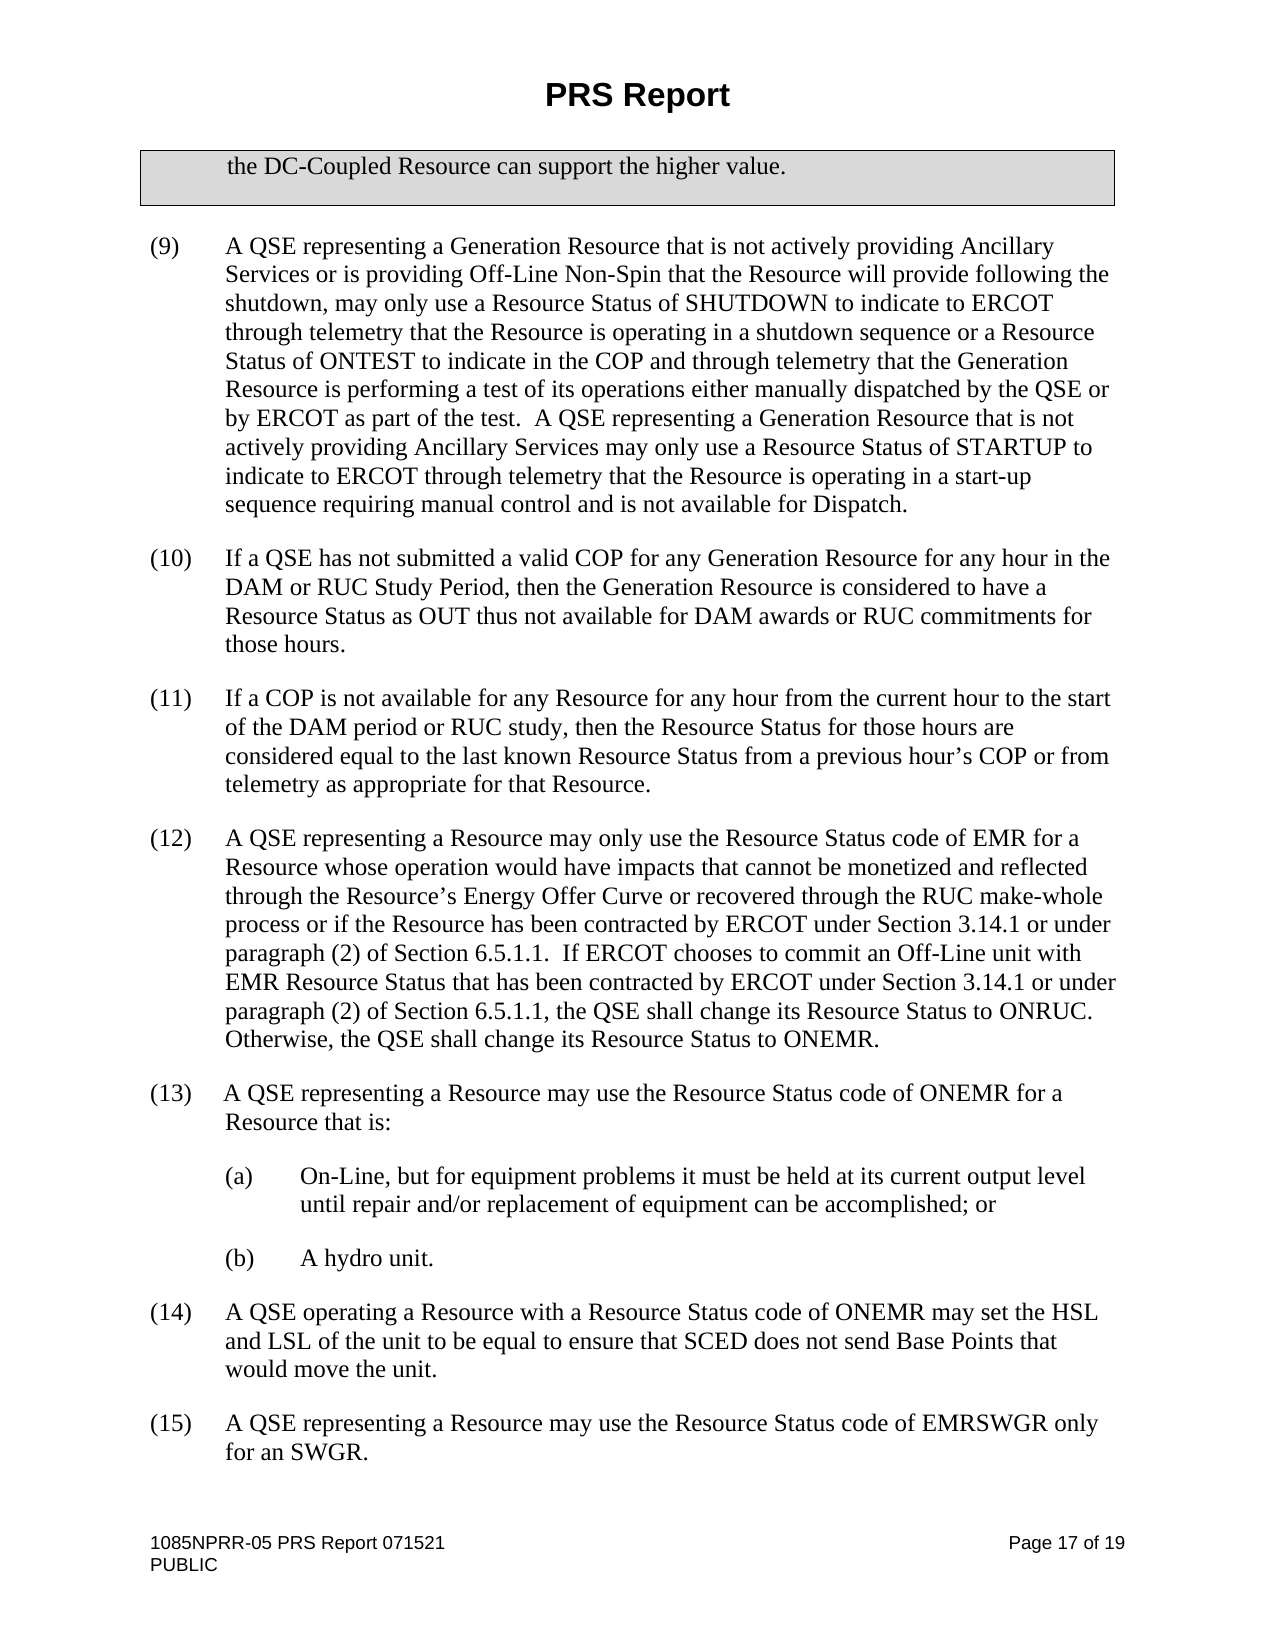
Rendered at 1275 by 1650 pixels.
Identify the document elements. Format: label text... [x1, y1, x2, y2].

text (15) A QSE representing a Resource may use the Resource Status code of EMRSWGR only for an SWGR. [150, 1408, 1125, 1466]
text (a) On-Line, but for equipment problems it must be held at its current output level until repair and/or replacement of equipment can be accomplished; or [225, 1161, 1125, 1218]
text (12) A QSE representing a Resource may only use the Resource Status code of EMR for a Resource whose operation would have impacts that cannot be monetized and reflected through the Resource’s Energy Offer Curve or recovered through the RUC make-whole process or if the Resource has been contracted by ERCOT under Section 3.14.1 or under paragraph (2) of Section 6.5.1.1. If ERCOT chooses to commit an Off-Line unit with EMR Resource Status that has been contracted by ERCOT under Section 3.14.1 or under paragraph (2) of Section 6.5.1.1, the QSE shall change its Resource Status to ONRUC. Otherwise, the QSE shall change its Resource Status to ONEMR. [150, 823, 1125, 1053]
text (13) A QSE representing a Resource may use the Resource Status code of ONEMR for a Resource that is: [150, 1078, 1125, 1136]
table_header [141, 151, 1114, 205]
text (14) A QSE operating a Resource with a Resource Status code of ONEMR may set the HSL and LSL of the unit to be equal to ensure that SCED does not send Base Points that would move the unit. [150, 1297, 1125, 1383]
text (10) If a QSE has not submitted a valid COP for any Generation Resource for any hour in the DAM or RUC Study Period, then the Generation Resource is considered to have a Resource Status as OUT thus not available for DAM awards or RUC commitments for those hours. [150, 543, 1125, 658]
text (11) If a COP is not available for any Resource for any hour from the current hour to the start of the DAM period or RUC study, then the Resource Status for those hours are considered equal to the last known Resource Status from a previous hour’s COP or from telemetry as appropriate for that Resource. [150, 683, 1125, 798]
text (9) A QSE representing a Generation Resource that is not actively providing Ancillary Services or is providing Off-Line Non-Spin that the Resource will provide following the shutdown, may only use a Resource Status of SHUTDOWN to indicate to ERCOT through telemetry that the Resource is operating in a shutdown sequence or a Resource Status of ONTEST to indicate in the COP and through telemetry that the Generation Resource is performing a test of its operations either manually dispatched by the QSE or by ERCOT as part of the test. A QSE representing a Generation Resource that is not actively providing Ancillary Services may only use a Resource Status of STARTUP to indicate to ERCOT through telemetry that the Resource is operating in a start-up sequence requiring manual control and is not available for Dispatch. [150, 231, 1125, 518]
text (b) A hydro unit. [225, 1243, 1125, 1272]
